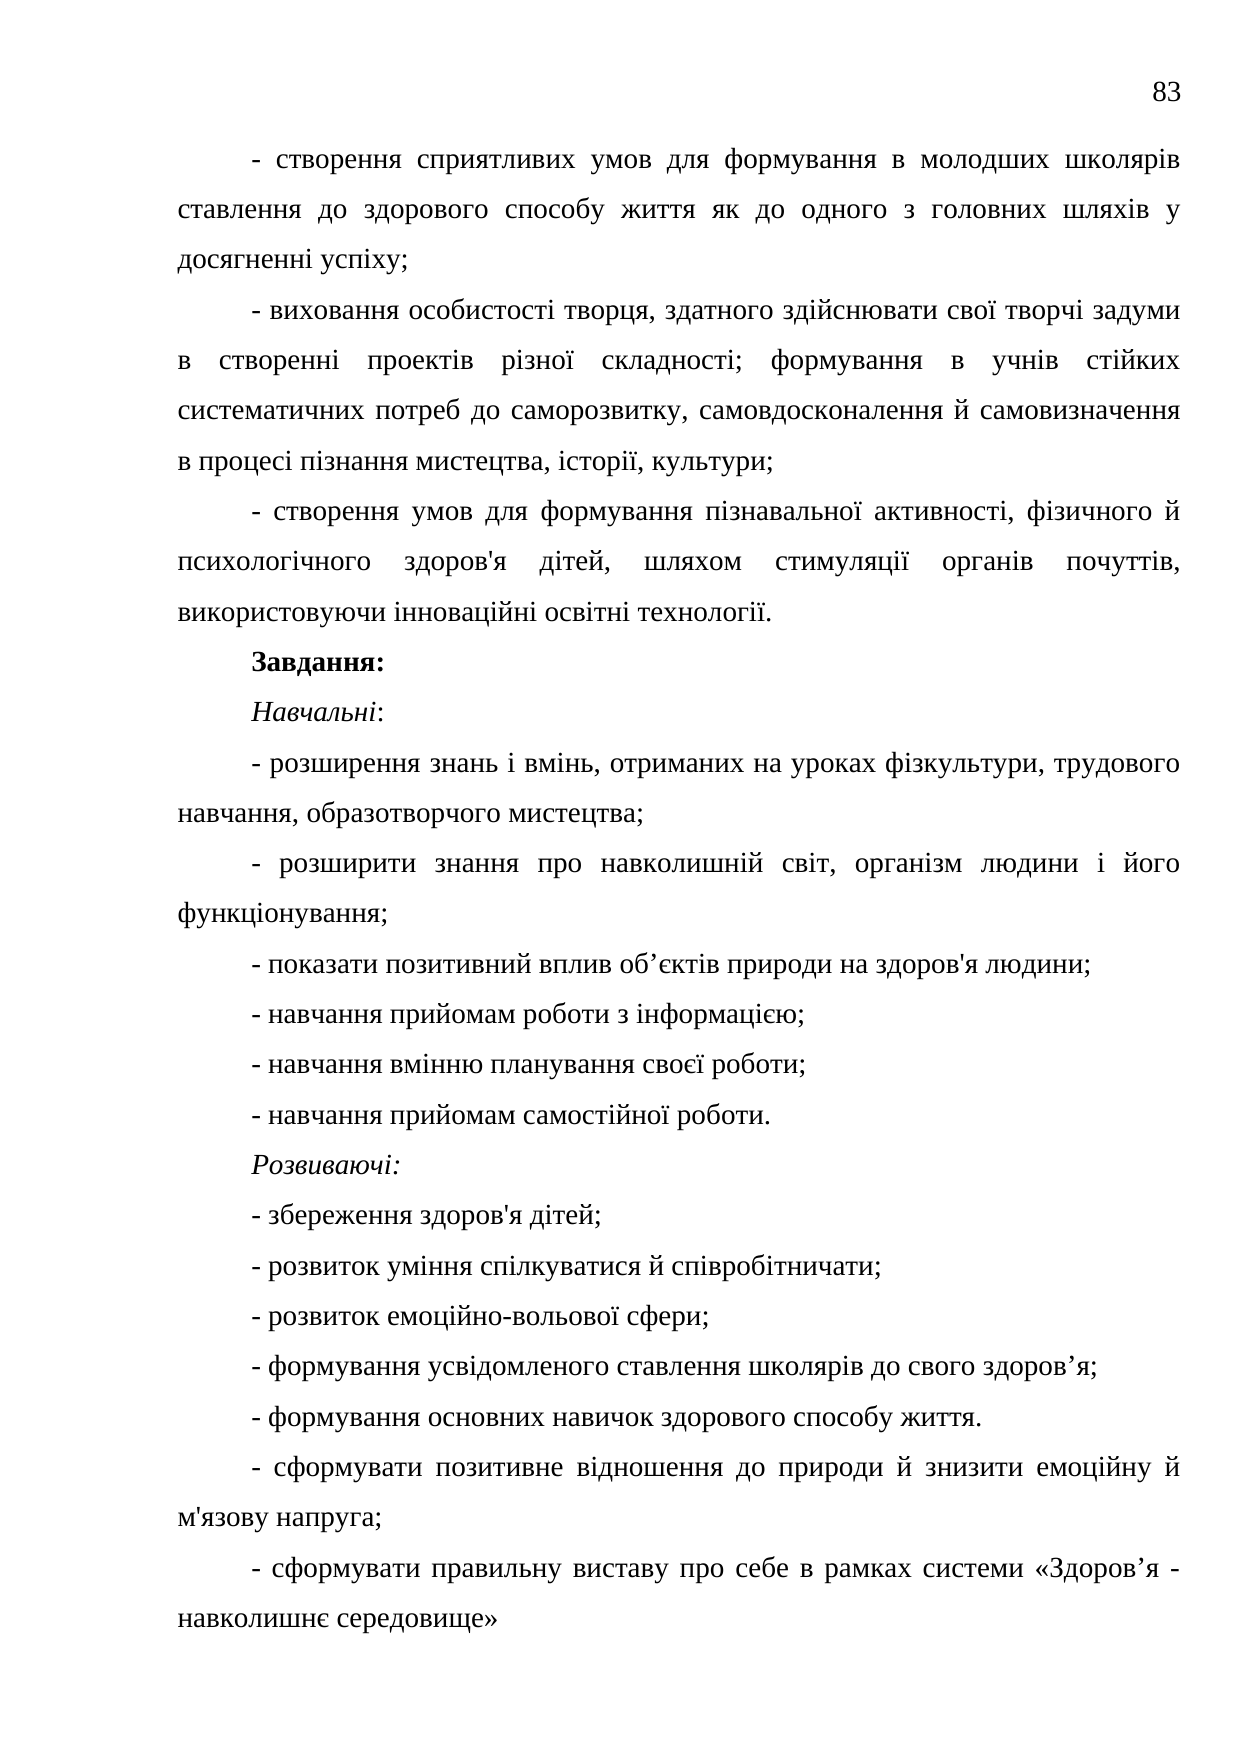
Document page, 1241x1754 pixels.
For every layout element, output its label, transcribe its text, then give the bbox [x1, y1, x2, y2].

text - навчання прийомам роботи з інформацією; [177, 996, 1181, 1030]
text Завдання: [177, 644, 1181, 678]
text - формування основних навичок здорового способу життя. [177, 1399, 1181, 1432]
text - навчання прийомам самостійної роботи. [177, 1097, 1181, 1130]
text - сформувати позитивне відношення до природи й знизити емоційну й м'язову напруга; [177, 1449, 1181, 1533]
text - розширення знань і вмінь, отриманих на уроках фізкультури, трудового навчання, образотворчого мистецтва; [177, 745, 1181, 828]
text - створення умов для формування пізнавальної активності, фізичного й психологічного здоров'я дітей, шляхом стимуляції органів почуттів, використовуючи інноваційні освітні технології. [177, 493, 1181, 627]
text - створення сприятливих умов для формування в молодших школярів ставлення до здорового способу життя як до одного з головних шляхів у досягненні успіху; [177, 141, 1181, 275]
text Навчальні: [177, 694, 1181, 728]
text - розвиток емоційно-вольової сфери; [177, 1298, 1181, 1332]
text - збереження здоров'я дітей; [177, 1197, 1181, 1231]
text - розширити знання про навколишній світ, організм людини і його функціонування; [177, 845, 1181, 929]
text - розвиток уміння спілкуватися й співробітничати; [177, 1248, 1181, 1281]
text - навчання вмінню планування своєї роботи; [177, 1047, 1181, 1080]
text - сформувати правильну виставу про себе в рамках системи «Здоров’я - навколишнє середовище» [177, 1550, 1181, 1633]
text - формування усвідомленого ставлення школярів до свого здоров’я; [177, 1348, 1181, 1382]
text Розвиваючі: [177, 1147, 1181, 1181]
text - виховання особистості творця, здатного здійснювати свої творчі задуми в створенні проектів різної складності; формування в учнів стійких систематичних потреб до саморозвитку, самовдосконалення й самовизначення в процесі пізнання мистецтва, історії, культури; [177, 292, 1181, 476]
text - показати позитивний вплив об’єктів природи на здоров'я людини; [177, 946, 1181, 979]
